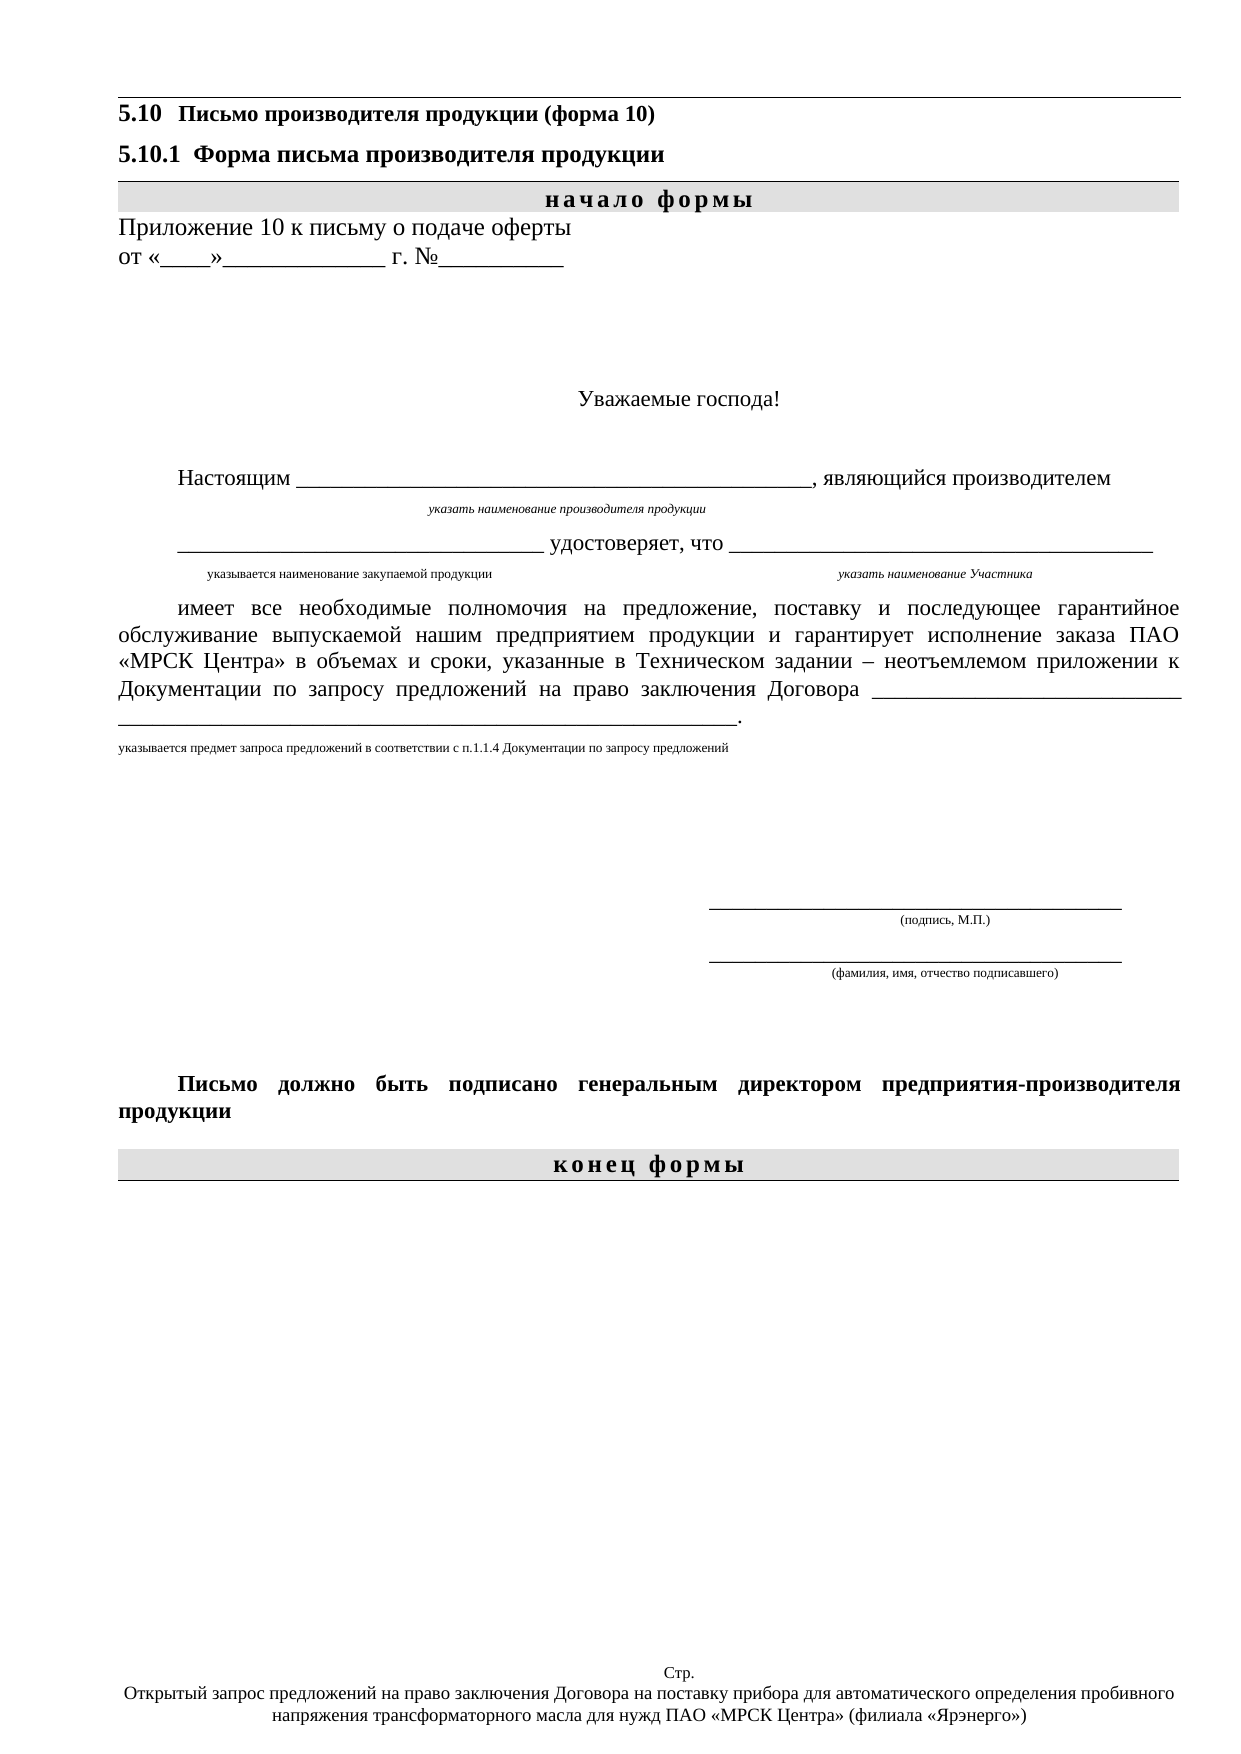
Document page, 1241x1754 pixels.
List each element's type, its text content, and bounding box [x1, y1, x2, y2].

text Приложение 10 к письму о подаче оферты от «____»_____________ г. №__________ [118, 212, 1181, 270]
subtitle Письмо производителя продукции (форма 10) [118, 98, 1181, 127]
text (фамилия, имя, отчество подписавшего) [650, 965, 1181, 991]
text указать наименование производителя продукции [369, 490, 1181, 517]
text ____________________________________ [650, 939, 1181, 965]
text начало формы [118, 182, 1179, 212]
text Письмо должно быть подписано генеральным директором предприятия-производителя продукции [118, 1070, 1181, 1123]
text конец формы [118, 1149, 1179, 1180]
text Уважаемые господа! [118, 385, 1181, 411]
text указывается наименование закупаемой продукции указать наименование Участника [148, 556, 1181, 582]
text ________________________________ удостоверяет, что _____________________________________ [118, 529, 1181, 556]
subtitle Форма письма производителя продукции [118, 139, 1181, 168]
text имеет все необходимые полномочия на предложение, поставку и последующее гарантийное обслуживание выпускаемой нашим предприятием продукции и гарантирует исполнение заказа ПАО «МРСК Центра» в объемах и сроки, указанные в Техническом задании – неотъемлемом приложении к Документации по запросу предложений на право заключения Договора ___________________________ ______________________________________________________. [118, 594, 1181, 728]
text ____________________________________ [650, 886, 1181, 912]
text Настоящим _____________________________________________, являющийся производителем [118, 464, 1181, 490]
text (подпись, М.П.) [650, 912, 1181, 939]
text указывается предмет запроса предложений в соответствии с п.1.1.4 Документации по запросу предложений [118, 728, 1181, 755]
